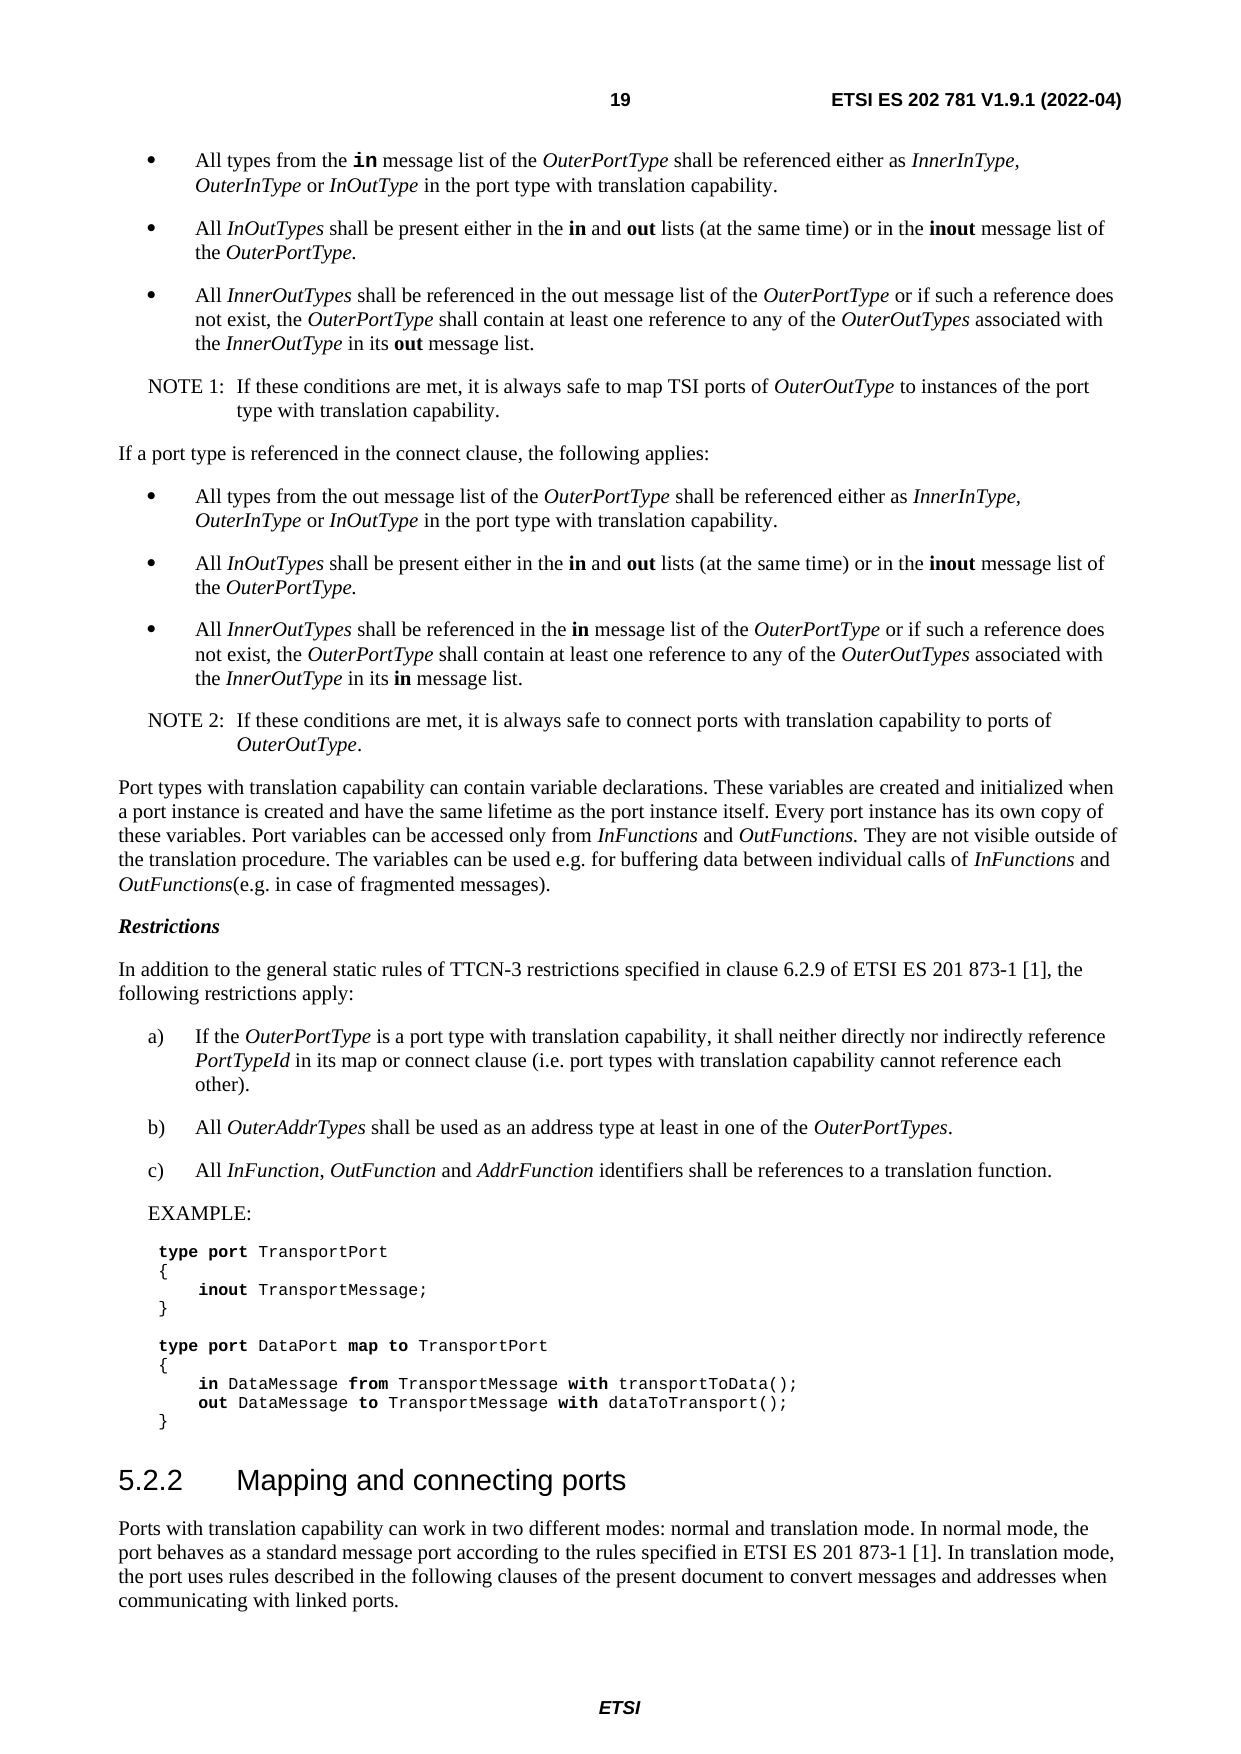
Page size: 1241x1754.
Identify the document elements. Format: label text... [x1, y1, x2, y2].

text in DataMessage from TransportMessage with transportToData(); [118, 1375, 1122, 1394]
text { [118, 1356, 1122, 1375]
subtitle 5.2.2 Mapping and connecting ports [118, 1463, 1122, 1497]
text All InnerOutTypes shall be referenced in the in message list of the OuterPortType or if such a reference does not exist, the OuterPortType shall contain at least one reference to any of the OuterOutTypes associated with the InnerOutType in its in message list. [148, 617, 1122, 689]
text All InOutTypes shall be present either in the in and out lists (at the same time) or in the inout message list of the OuterPortType. [148, 551, 1122, 599]
text NOTE 2: If these conditions are met, it is always safe to connect ports with translation capability to ports of OuterOutType. [148, 708, 1122, 756]
text In addition to the general static rules of TTCN-3 restrictions specified in clause 6.2.9 of ETSI ES 201 873-1 [1], the following restrictions apply: [118, 957, 1122, 1005]
list If the OuterPortType is a port type with translation capability, it shall neither directly nor indirectly reference PortTypeId in its map or connect clause (i.e. port types with translation capability cannot reference each other). [148, 1024, 1122, 1096]
text type port DataPort map to TransportPort [118, 1338, 1122, 1356]
text } [118, 1300, 1122, 1319]
text inout TransportMessage; [118, 1281, 1122, 1300]
text All InnerOutTypes shall be referenced in the out message list of the OuterPortType or if such a reference does not exist, the OuterPortType shall contain at least one reference to any of the OuterOutTypes associated with the InnerOutType in its out message list. [148, 283, 1122, 355]
text out DataMessage to TransportMessage with dataToTransport(); [118, 1394, 1122, 1413]
text All types from the in message list of the OuterPortType shall be referenced either as InnerInType, OuterInType or InOutType in the port type with translation capability. [148, 148, 1122, 197]
text type port TransportPort [118, 1243, 1122, 1262]
text All InOutTypes shall be present either in the in and out lists (at the same time) or in the inout message list of the OuterPortType. [148, 216, 1122, 264]
text Ports with translation capability can work in two different modes: normal and translation mode. In normal mode, the port behaves as a standard message port according to the rules specified in ETSI ES 201 873-1 [1]. In translation mode, the port uses rules described in the following clauses of the present document to convert messages and addresses when communicating with linked ports. [118, 1516, 1122, 1612]
text { [118, 1262, 1122, 1281]
text EXAMPLE: [148, 1201, 1122, 1224]
list All OuterAddrTypes shall be used as an address type at least in one of the OuterPortTypes. [148, 1115, 1122, 1139]
text If a port type is referenced in the connect clause, the following applies: [118, 441, 1122, 465]
text NOTE 1: If these conditions are met, it is always safe to map TSI ports of OuterOutType to instances of the port type with translation capability. [148, 374, 1122, 422]
text All types from the out message list of the OuterPortType shall be referenced either as InnerInType, OuterInType or InOutType in the port type with translation capability. [148, 484, 1122, 532]
list All InFunction, OutFunction and AddrFunction identifiers shall be references to a translation function. [148, 1158, 1122, 1182]
text Restrictions [118, 914, 1122, 938]
text } [118, 1413, 1122, 1432]
text Port types with translation capability can contain variable declarations. These variables are created and initialized when a port instance is created and have the same lifetime as the port instance itself. Every port instance has its own copy of these variables. Port variables can be accessed only from InFunctions and OutFunctions. They are not visible outside of the translation procedure. The variables can be used e.g. for buffering data between individual calls of InFunctions and OutFunctions(e.g. in case of fragmented messages). [118, 775, 1122, 896]
